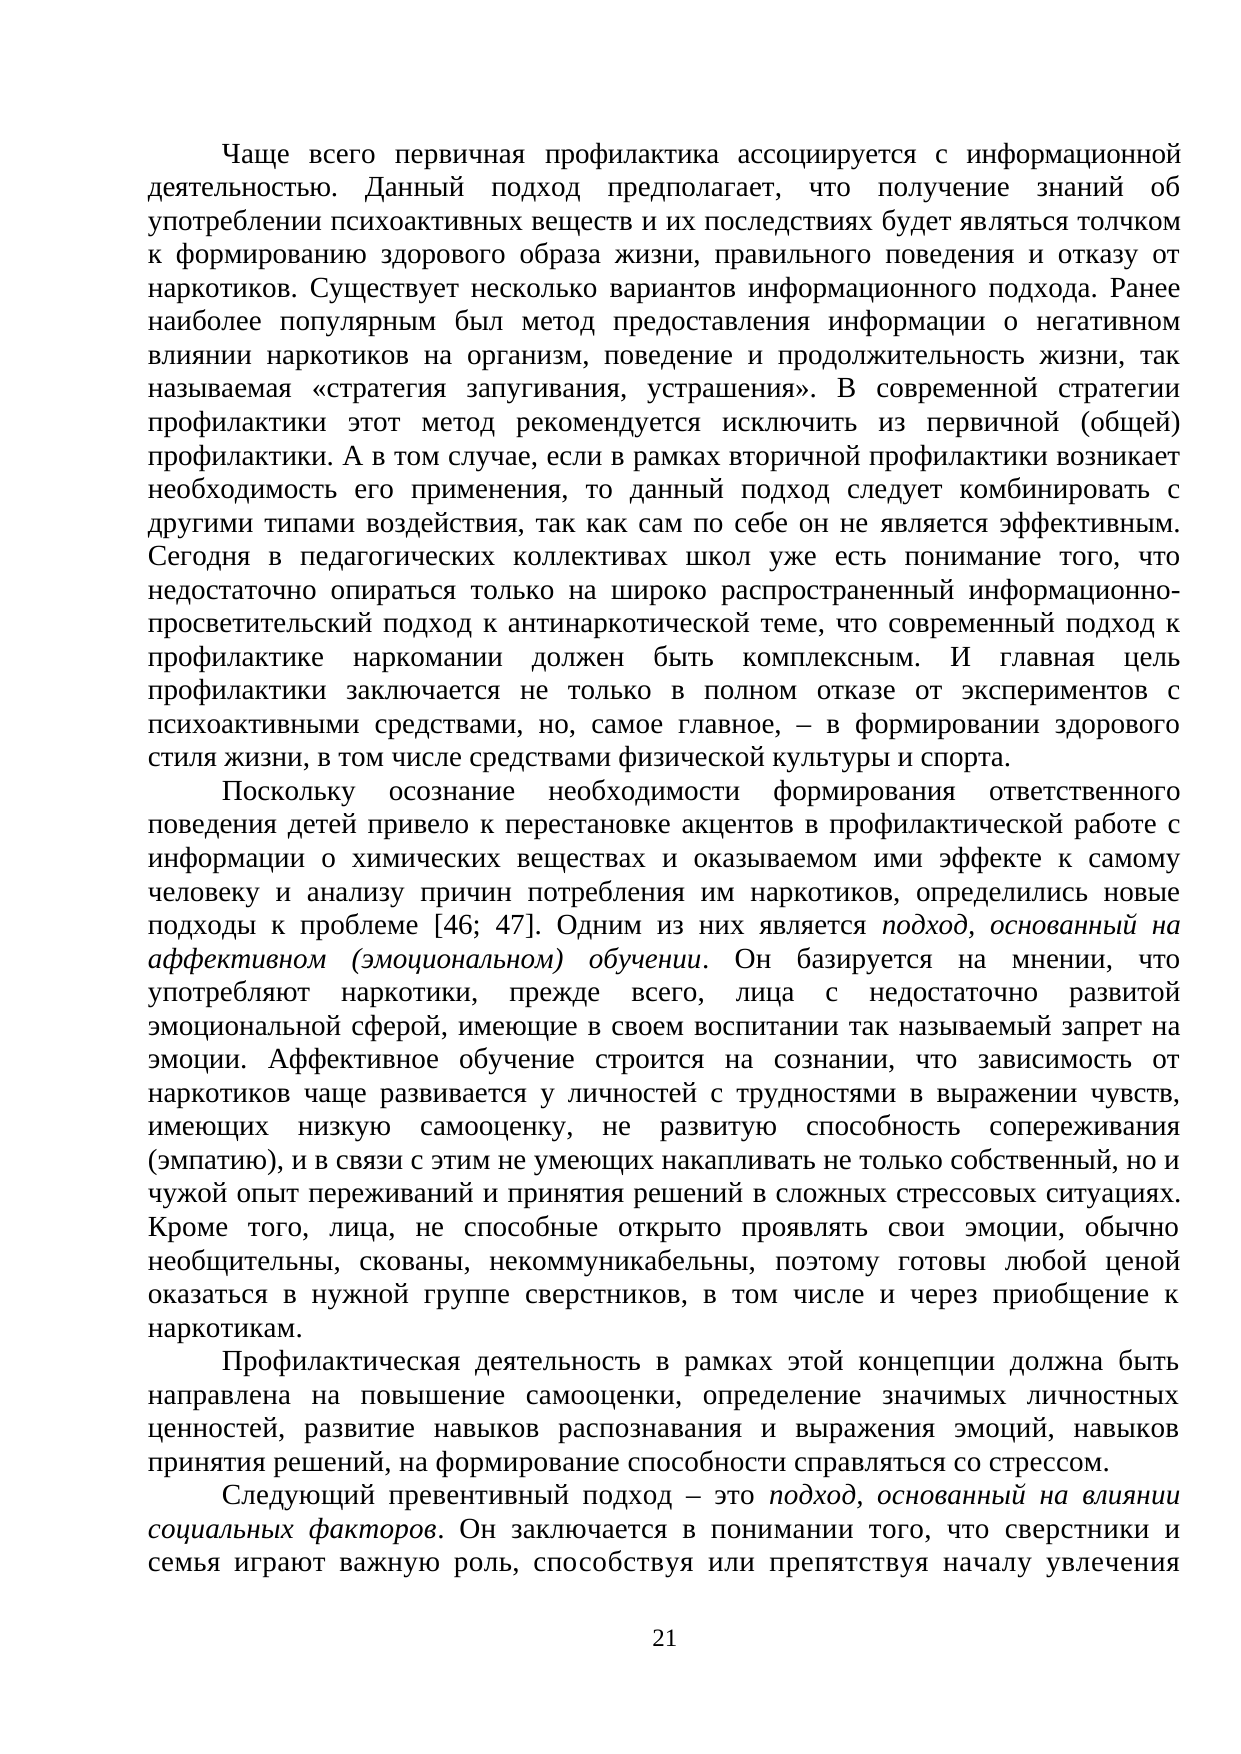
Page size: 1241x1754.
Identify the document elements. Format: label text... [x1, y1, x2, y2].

text Чаще всего первичная профилактика ассоциируется с информационной деятельностью. Данный подход предполагает, что получение знаний об употреблении психоактивных веществ и их последствиях будет являться толчком к формированию здорового образа жизни, правильного поведения и отказу от наркотиков. Существует несколько вариантов информационного подхода. Ранее наиболее популярным был метод предоставления информации о негативном влиянии наркотиков на организм, поведение и продолжительность жизни, так называемая «стратегия запугивания, устрашения». В современной стратегии профилактики этот метод рекомендуется исключить из первичной (общей) профилактики. А в том случае, если в рамках вторичной профилактики возникает необходимость его применения, то данный подход следует комбинировать с другими типами воздействия, так как сам по себе он не является эффективным. Сегодня в педагогических коллективах школ уже есть понимание того, что недостаточно опираться только на широко распространенный информационно-просветительский подход к антинаркотической теме, что современный подход к профилактике наркомании должен быть комплексным. И главная цель профилактики заключается не только в полном отказе от экспериментов с психоактивными средствами, но, самое главное, – в формировании здорового стиля жизни, в том числе средствами физической культуры и спорта. [148, 136, 1181, 773]
text Поскольку осознание необходимости формирования ответственного поведения детей привело к перестановке акцентов в профилактической работе с информации о химических веществах и оказываемом ими эффекте к самому человеку и анализу причин потребления им наркотиков, определились новые подходы к проблеме [46; 47]. Одним из них является подход, основанный на аффективном (эмоциональном) обучении. Он базируется на мнении, что употребляют наркотики, прежде всего, лица с недостаточно развитой эмоциональной сферой, имеющие в своем воспитании так называемый запрет на эмоции. Аффективное обучение строится на сознании, что зависимость от наркотиков чаще развивается у личностей с трудностями в выражении чувств, имеющих низкую самооценку, не развитую способность сопереживания (эмпатию), и в связи с этим не умеющих накапливать не только собственный, но и чужой опыт переживаний и принятия решений в сложных стрессовых ситуациях. Кроме того, лица, не способные открыто проявлять свои эмоции, обычно необщительны, скованы, некоммуникабельны, поэтому готовы любой ценой оказаться в нужной группе сверстников, в том числе и через приобщение к наркотикам. [148, 773, 1181, 1343]
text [148, 1477, 1181, 1578]
text Профилактическая деятельность в рамках этой концепции должна быть направлена на повышение самооценки, определение значимых личностных ценностей, развитие навыков распознавания и выражения эмоций, навыков принятия решений, на формирование способности справляться со стрессом. [148, 1343, 1181, 1477]
